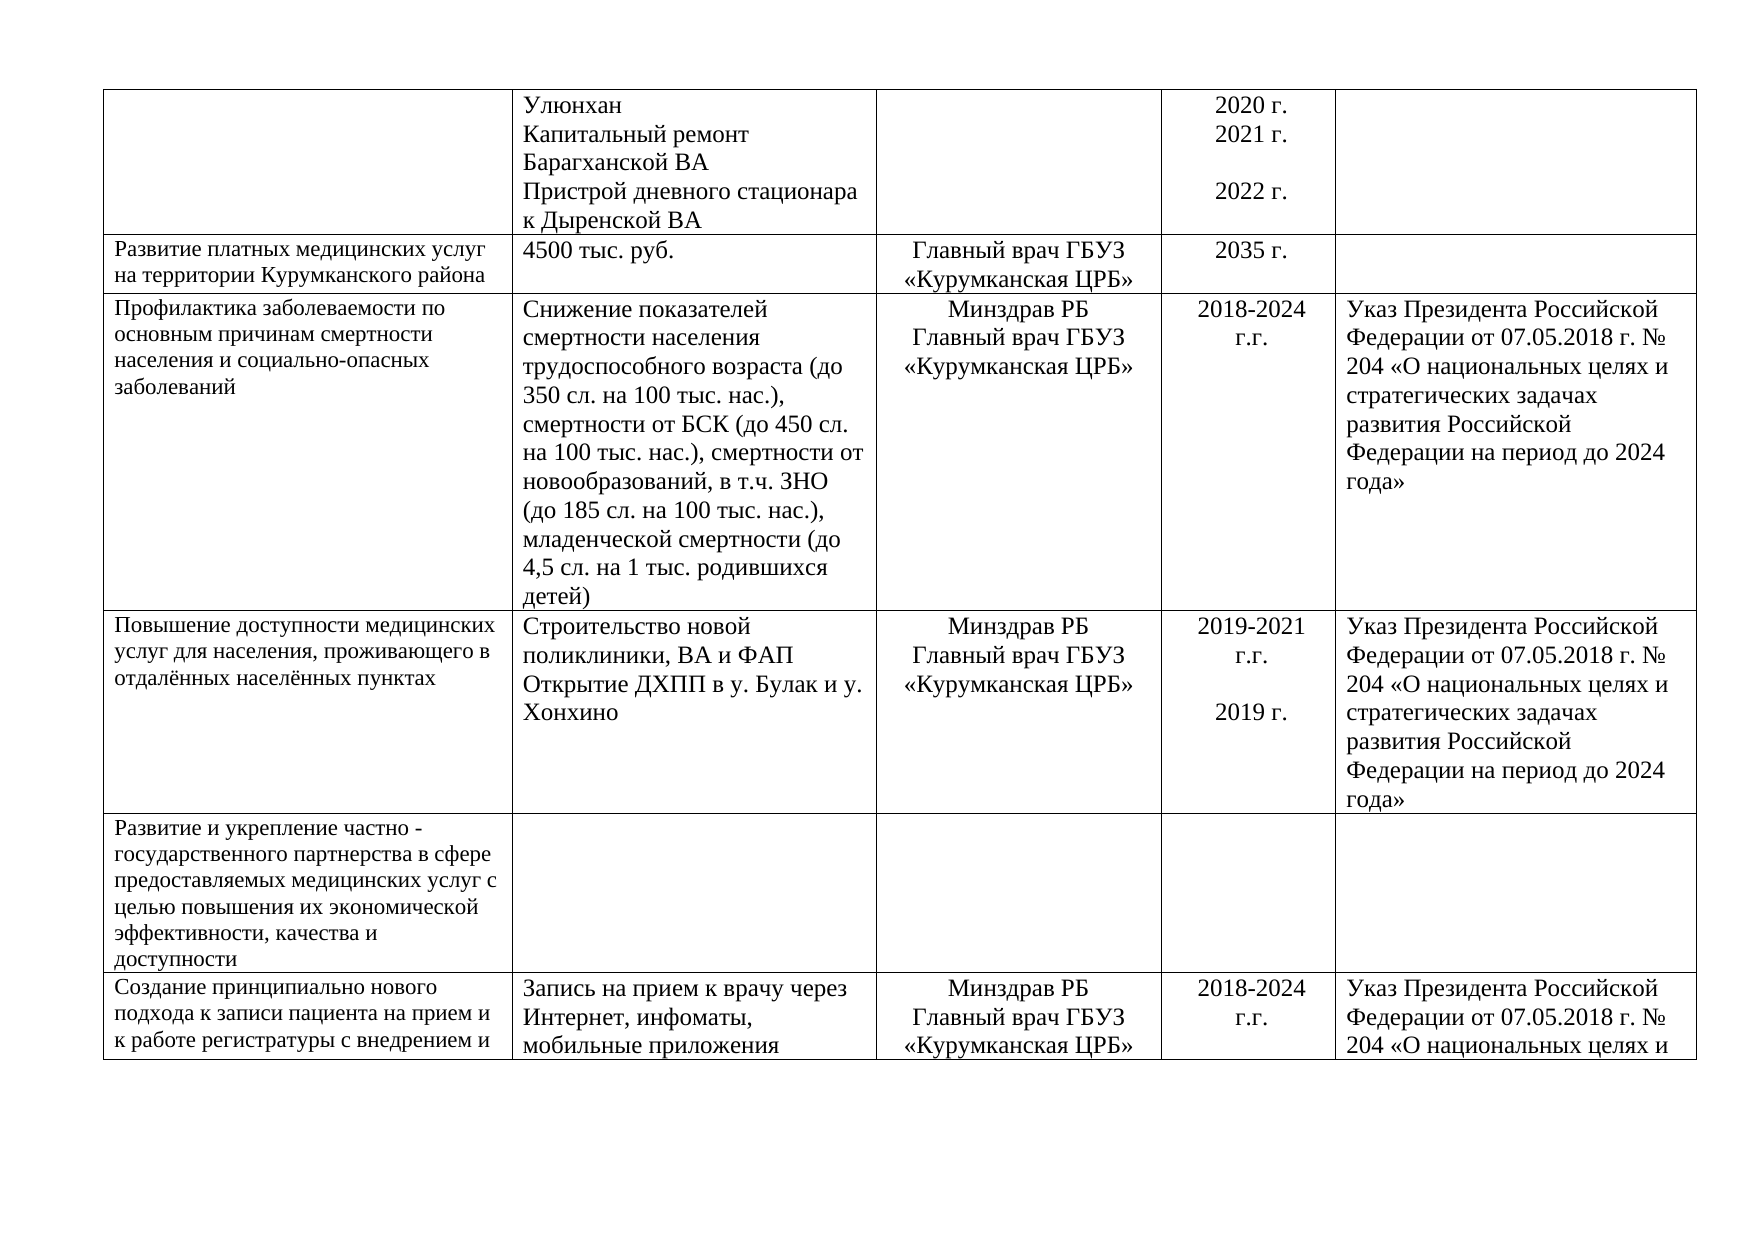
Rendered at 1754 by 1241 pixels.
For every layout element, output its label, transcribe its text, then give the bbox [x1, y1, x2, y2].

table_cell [104, 973, 512, 1059]
table_cell Строительство новой поликлиники, ВА и ФАП Открытие ДХПП в у. Булак и у. Хонхино [513, 611, 876, 812]
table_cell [104, 90, 512, 234]
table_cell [1336, 973, 1696, 1059]
table_cell Главный врач ГБУЗ «Курумканская ЦРБ» [877, 235, 1161, 292]
table_cell Снижение показателей смертности населения трудоспособного возраста (до 350 сл. на 100 тыс. нас.), смертности от БСК (до 450 сл. на 100 тыс. нас.), смертности от новообразований, в т.ч. ЗНО (до 185 сл. на 100 тыс. нас.), младенческой смертности (до 4,5 сл. на 1 тыс. родившихся детей) [513, 294, 876, 610]
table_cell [1336, 90, 1696, 234]
table_cell 4500 тыс. руб. [513, 235, 876, 292]
table_cell Повышение доступности медицинских услуг для населения, проживающего в отдалённых населённых пунктах [104, 611, 512, 812]
table_cell 2018-2024 г.г. [1162, 973, 1335, 1059]
table_cell 2019-2021 г.г. 2019 г. [1162, 611, 1335, 812]
table_cell [877, 814, 1161, 972]
table_cell Минздрав РБ Главный врач ГБУЗ «Курумканская ЦРБ» [877, 294, 1161, 610]
table_cell Развитие и укрепление частно - государственного партнерства в сфере предоставляемых медицинских услуг с целью повышения их экономической эффективности, качества и доступности [104, 814, 512, 972]
table_cell [513, 814, 876, 972]
table_cell Минздрав РБ Главный врач ГБУЗ «Курумканская ЦРБ» [877, 611, 1161, 812]
table_cell [1336, 235, 1696, 292]
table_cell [1162, 90, 1335, 234]
table_cell Развитие платных медицинских услуг на территории Курумканского района [104, 235, 512, 292]
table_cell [513, 90, 876, 234]
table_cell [877, 90, 1161, 234]
table_cell 2035 г. [1162, 235, 1335, 292]
table_cell [1336, 814, 1696, 972]
table_cell 2018-2024 г.г. [1162, 294, 1335, 610]
table_cell Профилактика заболеваемости по основным причинам смертности населения и социально-опасных заболеваний [104, 294, 512, 610]
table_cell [513, 973, 876, 1059]
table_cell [877, 973, 1161, 1059]
table_cell [1162, 814, 1335, 972]
